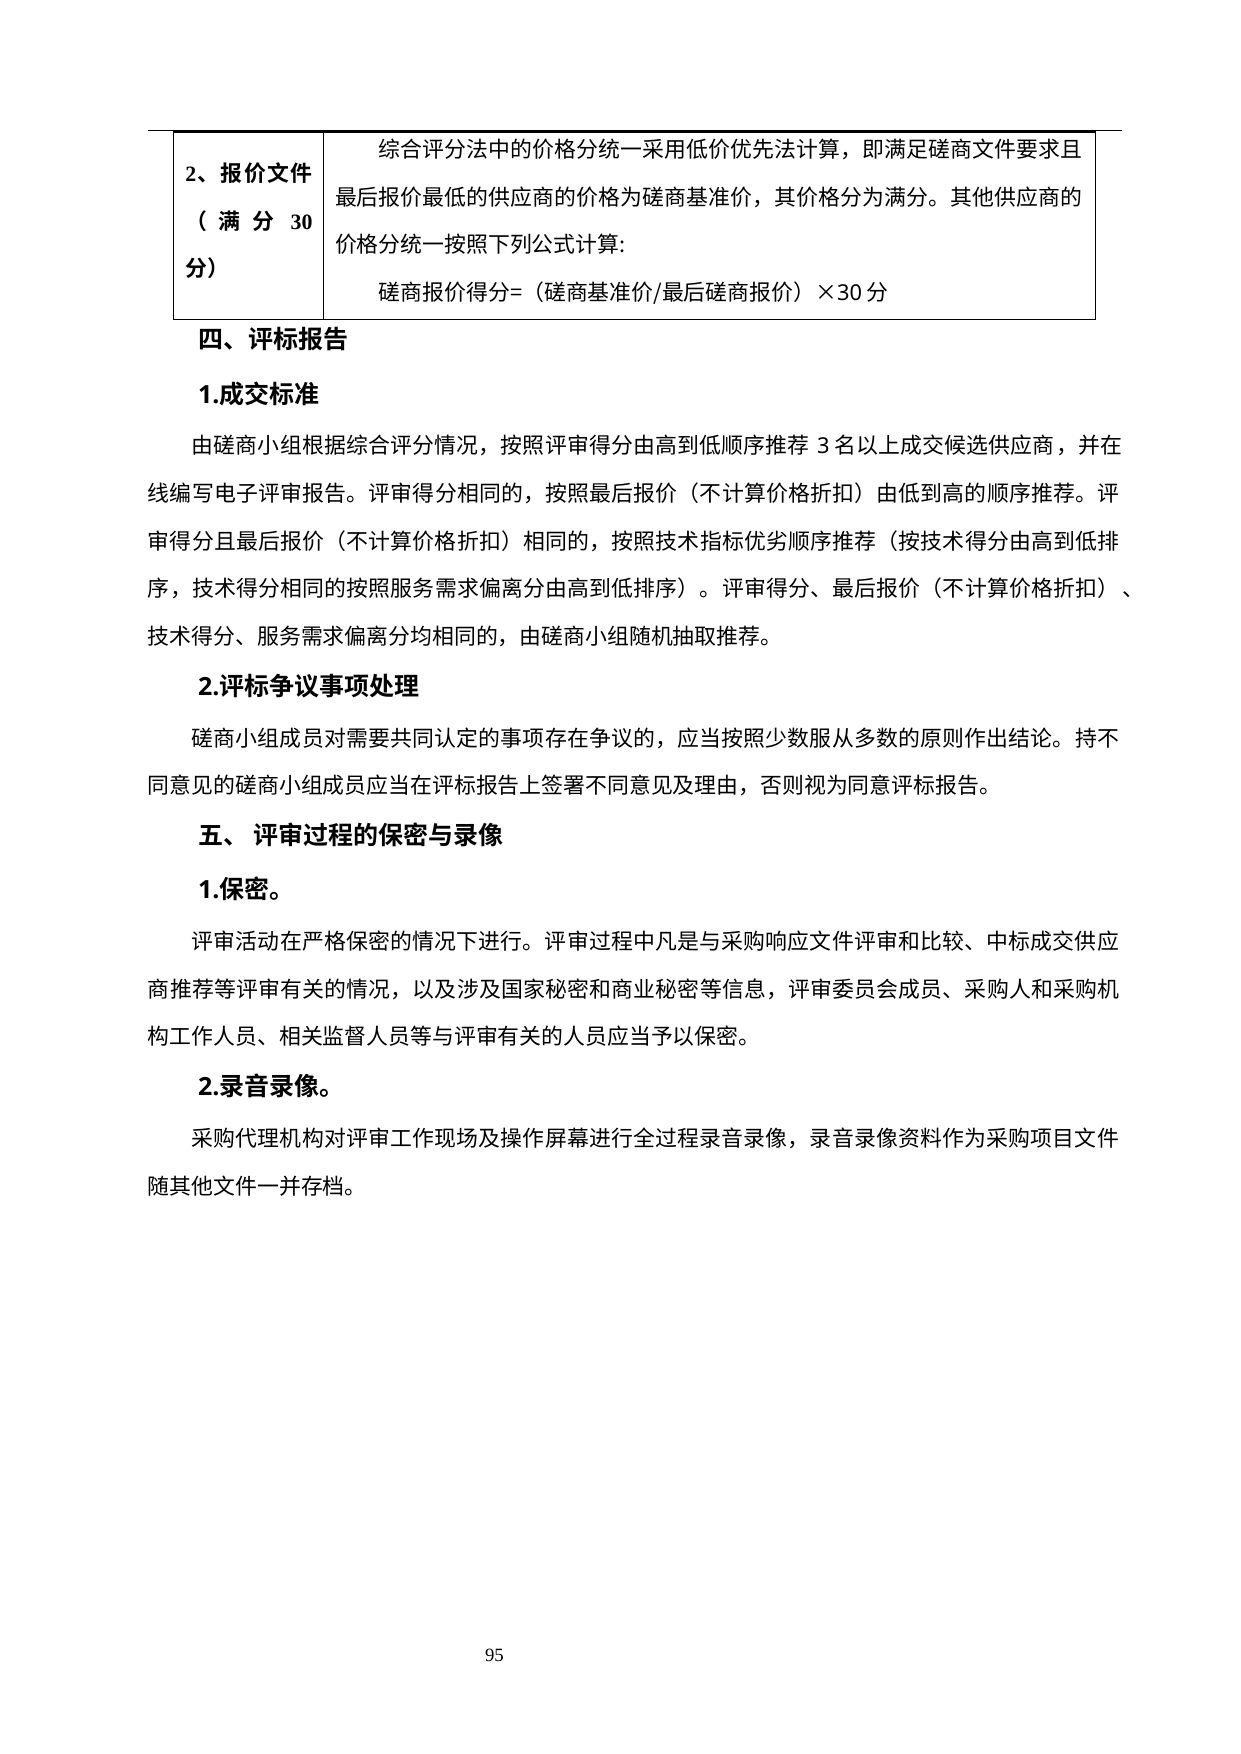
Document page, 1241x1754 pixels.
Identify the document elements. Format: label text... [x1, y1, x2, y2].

text 1.保密。 [148, 870, 1122, 906]
text 2.评标争议事项处理 [148, 666, 1122, 702]
table_cell 2、报价文件（满分30分） [174, 133, 323, 319]
text 评审活动在严格保密的情况下进行。评审过程中凡是与采购响应文件评审和比较、中标成交供应商推荐等评审有关的情况，以及涉及国家秘密和商业秘密等信息，评审委员会成员、采购人和采购机构工作人员、相关监督人员等与评审有关的人员应当予以保密。 [148, 924, 1122, 1051]
text 2.录音录像。 [148, 1067, 1122, 1103]
text 采购代理机构对评审工作现场及操作屏幕进行全过程录音录像，录音录像资料作为采购项目文件随其他文件一并存档。 [148, 1121, 1122, 1200]
list 评标报告 [148, 320, 1122, 356]
text 磋商小组成员对需要共同认定的事项存在争议的，应当按照少数服从多数的原则作出结论。持不同意见的磋商小组成员应当在评标报告上签署不同意见及理由，否则视为同意评标报告。 [148, 721, 1122, 800]
text 由磋商小组根据综合评分情况，按照评审得分由高到低顺序推荐3名以上成交候选供应商，并在线编写电子评审报告。评审得分相同的，按照最后报价（不计算价格折扣）由低到高的顺序推荐。评审得分且最后报价（不计算价格折扣）相同的，按照技术指标优劣顺序推荐（按技术得分由高到低排序，技术得分相同的按照服务需求偏离分由高到低排序）。评审得分、最后报价（不计算价格折扣）、技术得分、服务需求偏离分均相同的，由磋商小组随机抽取推荐。 [148, 428, 1122, 650]
table_cell 综合评分法中的价格分统一采用低价优先法计算，即满足磋商文件要求且最后报价最低的供应商的价格为磋商基准价，其价格分为满分。其他供应商的价格分统一按照下列公式计算: 磋商报价得分=（磋商基准价/最后磋商报价）×30分 [324, 133, 1095, 319]
subtitle 五、 评审过程的保密与录像 [148, 816, 1122, 852]
list 1.成交标准 [148, 374, 1122, 410]
